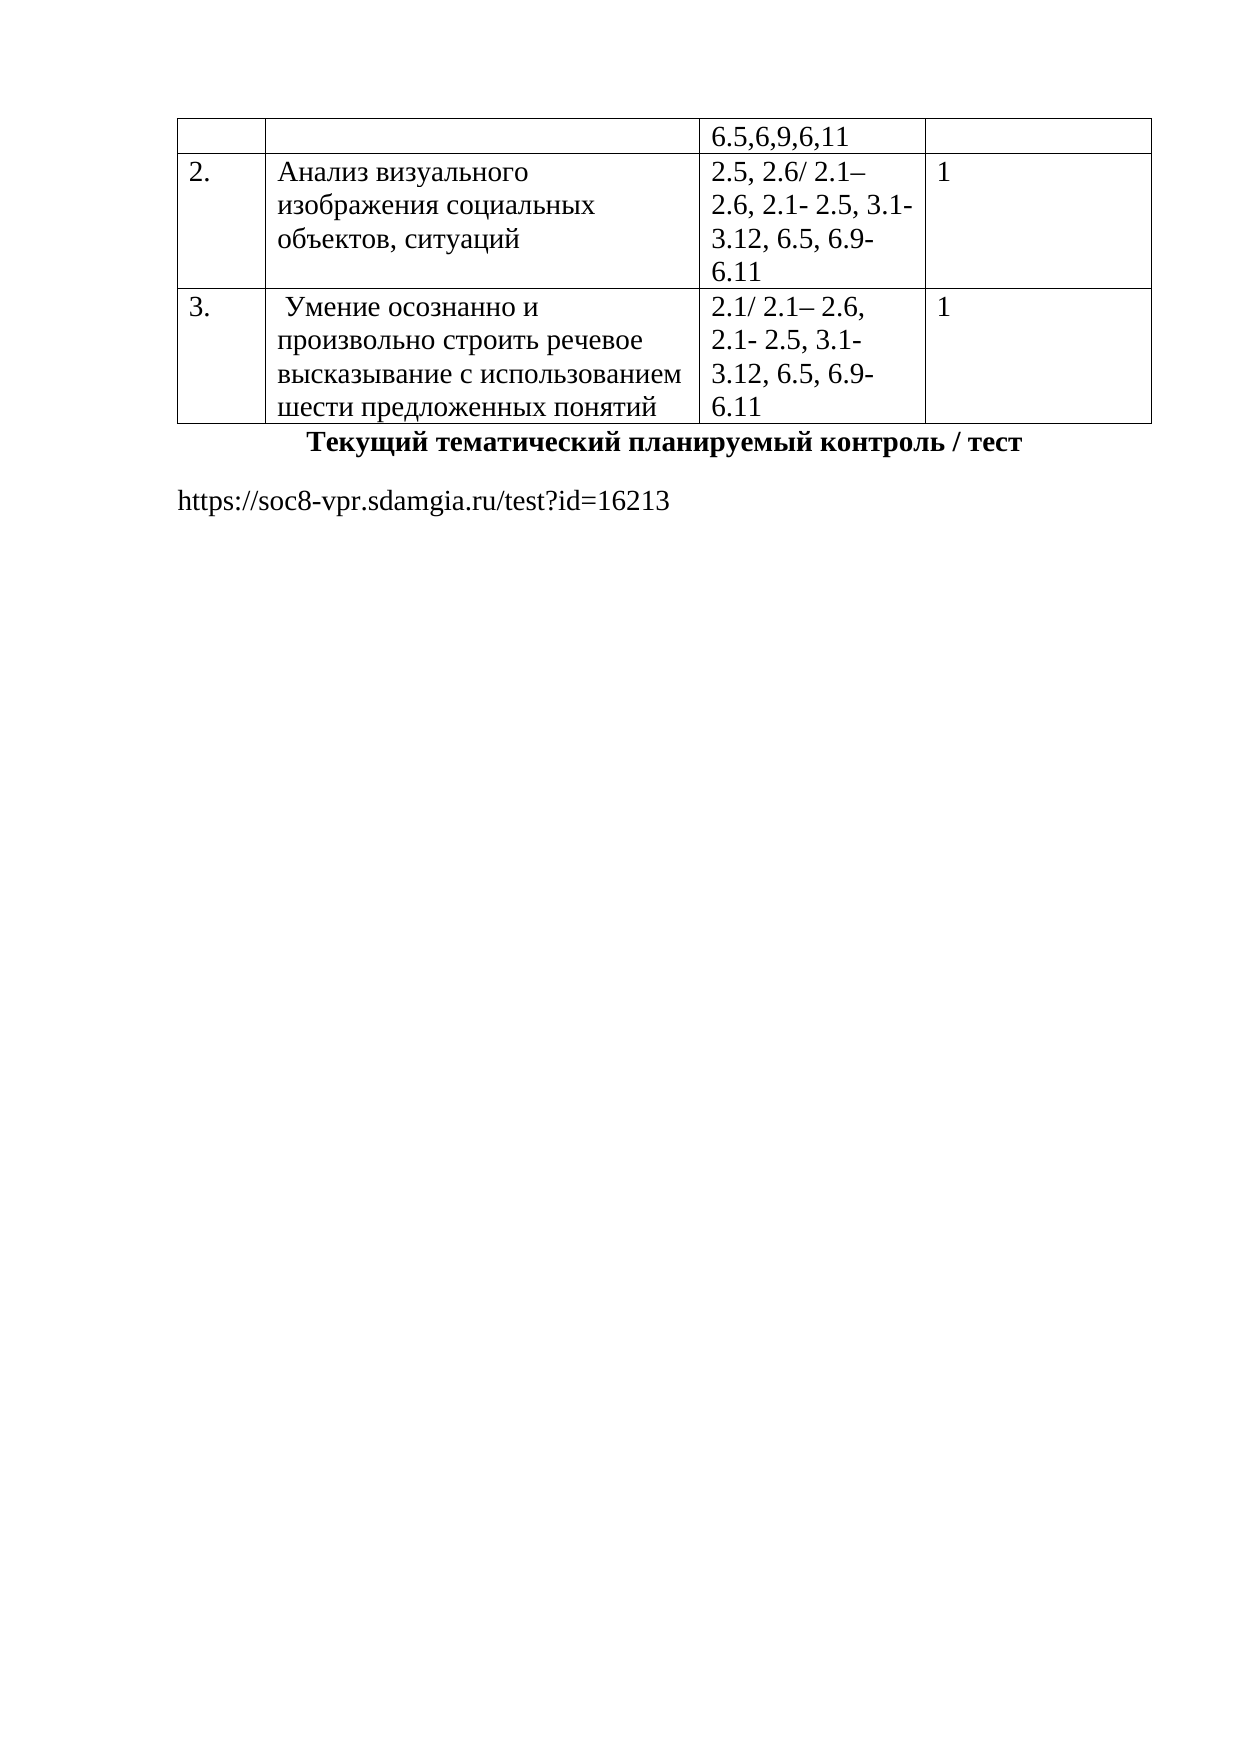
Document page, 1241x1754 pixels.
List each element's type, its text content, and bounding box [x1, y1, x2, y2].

table_cell 2.1/ 2.1– 2.6, 2.1- 2.5, 3.1- 3.12, 6.5, 6.9- 6.11 [700, 289, 925, 423]
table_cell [700, 119, 925, 153]
table_cell Умение осознанно и произвольно строить речевое высказывание с использованием шести предложенных понятий [266, 289, 699, 423]
table_cell 2. [178, 154, 265, 288]
table_cell 1 [926, 289, 1151, 423]
table_cell 3. [178, 289, 265, 423]
table_cell 1 [926, 119, 1151, 153]
table_cell Анализ визуального изображения социальных объектов, ситуаций [266, 154, 699, 288]
text https://soc8-vpr.sdamgia.ru/test?id=16213 [177, 483, 1152, 517]
text Текущий тематический планируемый контроль / тест [177, 424, 1152, 458]
table_cell 2.5, 2.6/ 2.1– 2.6, 2.1- 2.5, 3.1- 3.12, 6.5, 6.9- 6.11 [700, 154, 925, 288]
table_cell 1. [178, 119, 265, 153]
table_cell 1 [926, 154, 1151, 288]
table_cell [266, 119, 699, 153]
